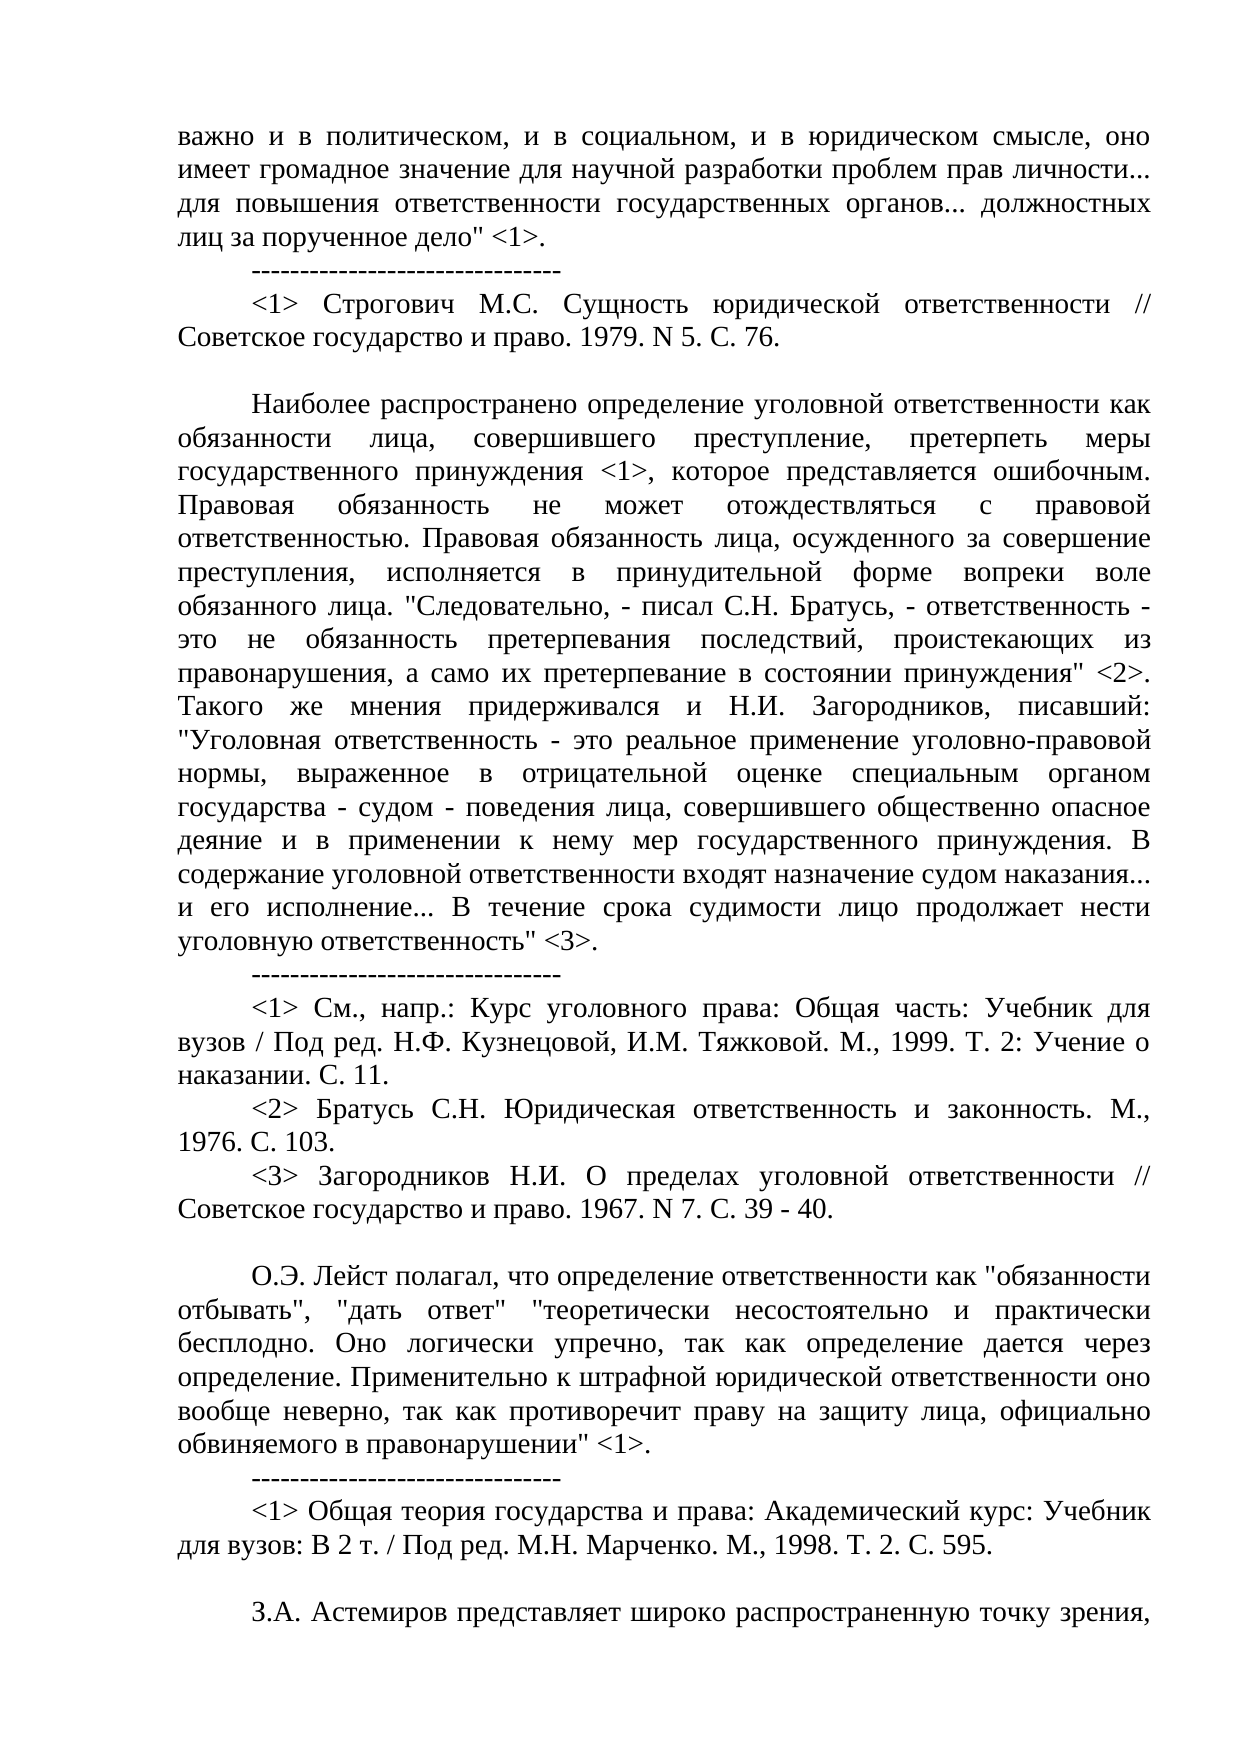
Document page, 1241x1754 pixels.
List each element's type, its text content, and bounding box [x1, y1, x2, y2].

text <2> Братусь С.Н. Юридическая ответственность и законность. М., 1976. С. 103. [177, 1091, 1152, 1158]
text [177, 118, 1152, 252]
text Наиболее распространено определение уголовной ответственности как обязанности лица, совершившего преступление, претерпеть меры государственного принуждения <1>, которое представляется ошибочным. Правовая обязанность не может отождествляться с правовой ответственностью. Правовая обязанность лица, осужденного за совершение преступления, исполняется в принудительной форме вопреки воле обязанного лица. "Следовательно, - писал С.Н. Братусь, - ответственность - это не обязанность претерпевания последствий, проистекающих из правонарушения, а само их претерпевание в состоянии принуждения" <2>. Такого же мнения придерживался и Н.И. Загородников, писавший: "Уголовная ответственность - это реальное применение уголовно-правовой нормы, выраженное в отрицательной оценке специальным органом государства - судом - поведения лица, совершившего общественно опасное деяние и в применении к нему мер государственного принуждения. В содержание уголовной ответственности входят назначение судом наказания... и его исполнение... В течение срока судимости лицо продолжает нести уголовную ответственность" <3>. [177, 386, 1152, 957]
text <1> См., напр.: Курс уголовного права: Общая часть: Учебник для вузов / Под ред. Н.Ф. Кузнецовой, И.М. Тяжковой. М., 1999. Т. 2: Учение о наказании. С. 11. [177, 990, 1152, 1091]
text <3> Загородников Н.И. О пределах уголовной ответственности // Советское государство и право. 1967. N 7. С. 39 - 40. [177, 1158, 1152, 1225]
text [177, 1594, 1152, 1627]
text -------------------------------- [177, 957, 1152, 990]
text <1> Строгович М.С. Сущность юридической ответственности // Советское государство и право. 1979. N 5. С. 76. [177, 286, 1152, 353]
text О.Э. Лейст полагал, что определение ответственности как "обязанности отбывать", "дать ответ" "теоретически несостоятельно и практически бесплодно. Оно логически упречно, так как определение дается через определение. Применительно к штрафной юридической ответственности оно вообще неверно, так как противоречит праву на защиту лица, официально обвиняемого в правонарушении" <1>. [177, 1258, 1152, 1460]
text -------------------------------- [177, 252, 1152, 286]
text <1> Общая теория государства и права: Академический курс: Учебник для вузов: В 2 т. / Под ред. М.Н. Марченко. М., 1998. Т. 2. С. 595. [177, 1493, 1152, 1560]
text -------------------------------- [177, 1460, 1152, 1493]
